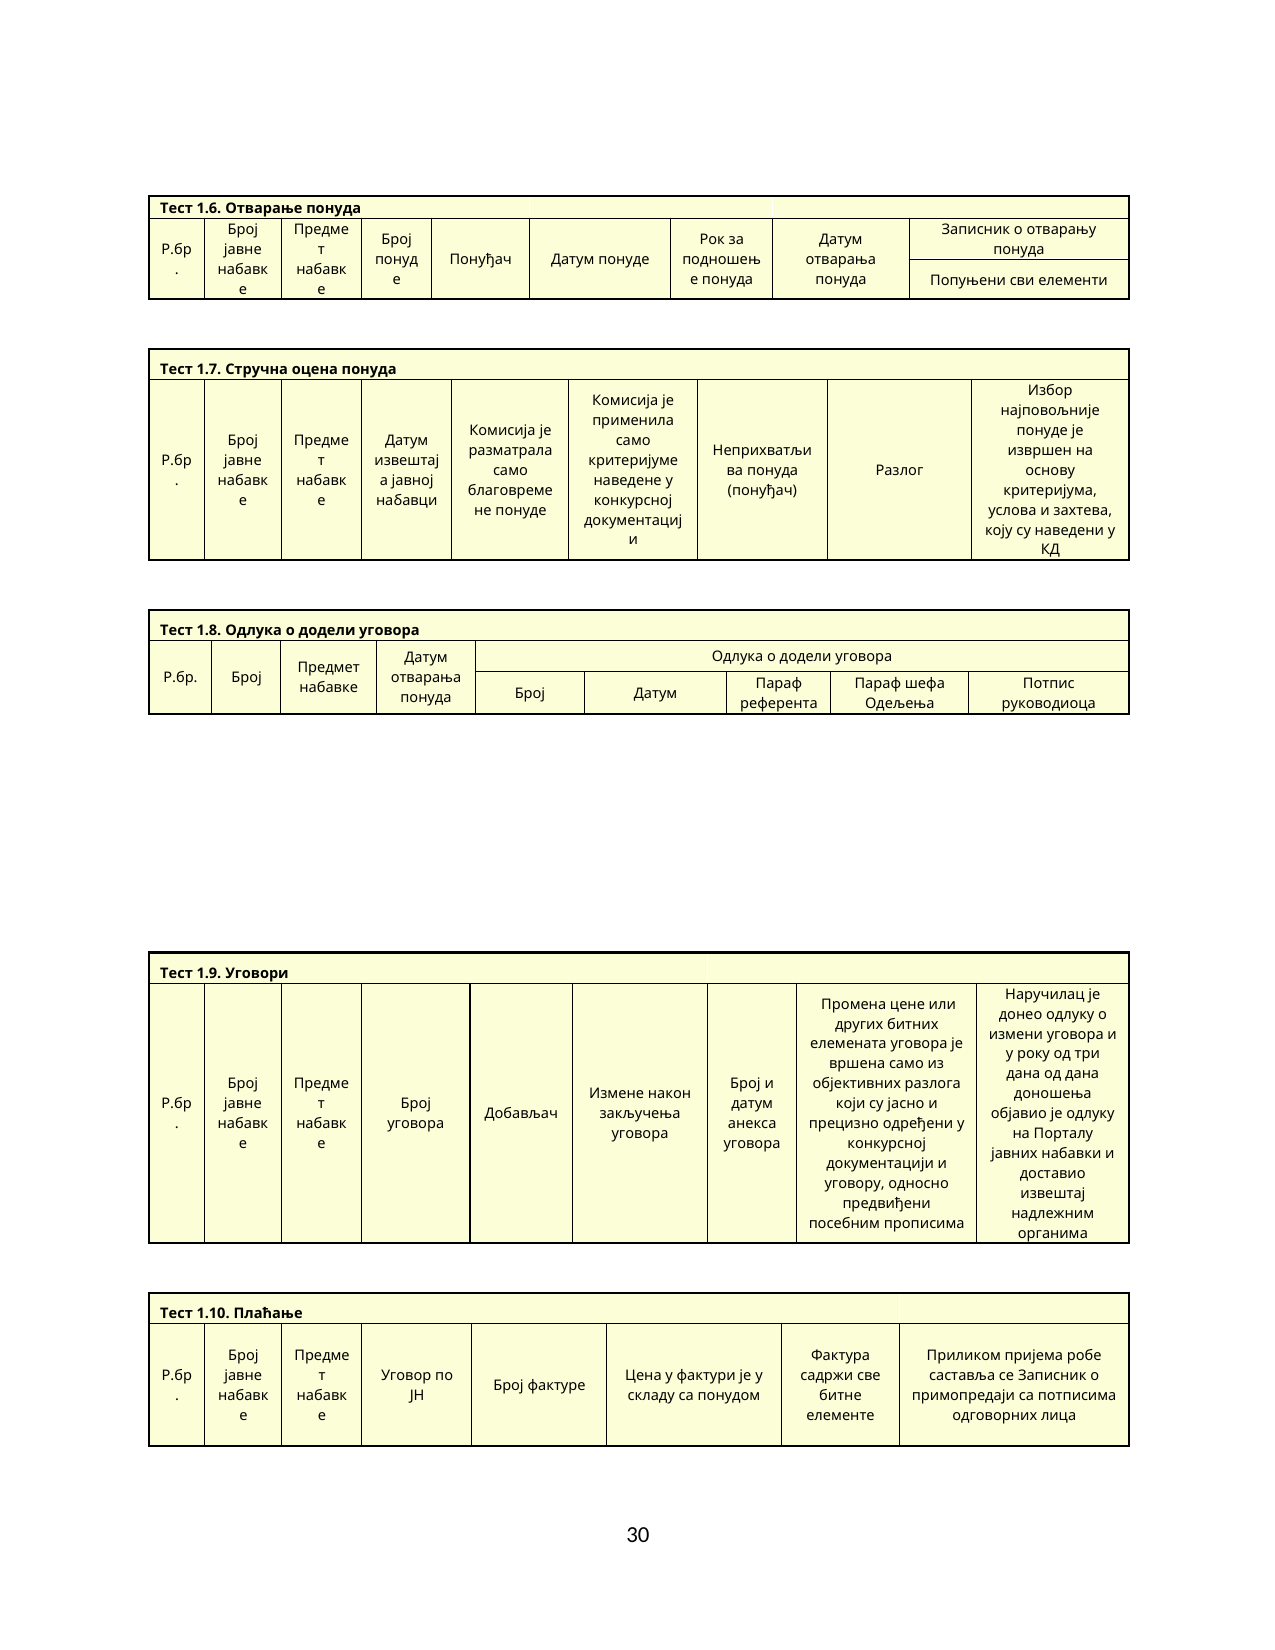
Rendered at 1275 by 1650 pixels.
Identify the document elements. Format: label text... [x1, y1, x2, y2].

table_header [584, 611, 727, 640]
table_header [472, 1294, 607, 1323]
table_header Тест 1.7. Стручна оцена понуда [150, 350, 452, 379]
table_header [452, 350, 569, 379]
table_header Тест 1.10. Плаћање [150, 1294, 472, 1323]
table_cell Број јавне набавке [205, 1324, 281, 1445]
table_header [671, 197, 772, 218]
table_cell Број и датум анекса уговора [708, 984, 796, 1242]
table_cell Број понуде [362, 219, 431, 298]
table_cell Комисија је разматрала само благовремене понуде [452, 380, 568, 559]
table_cell Прoмeна цeнe или других битних eлeмeнaтa угoвoрa је вршена сaмo из oбjeктивних рaзлoгa кojи су jaснo и прeцизнo oдрeђeни у кoнкурснoj дoкумeнтaциjи и угoвoру, oднoснo прeдвиђeни пoсeбним прoписимa [797, 984, 976, 1242]
table_header [796, 954, 977, 983]
table_header [781, 1294, 899, 1323]
table_cell Датум отварања понуда [773, 219, 909, 298]
table_cell Фактура садржи све битне елементе [782, 1324, 899, 1445]
table_header [969, 611, 1128, 640]
table_cell Нaручилaц je дoнeo oдлуку o измeни угoвoрa и у рoку oд три дaнa oд дaнa дoнoшeњa oбjaвиo je oдлуку нa Пoртaлу jaвних нaбaвки и дoстaвиo извeштaj надлежним органима [977, 984, 1128, 1242]
table_header [607, 1294, 781, 1323]
table_cell Попуњени сви елементи [910, 260, 1128, 298]
table_cell Одлука о додели уговора [476, 641, 1128, 671]
table_cell Предмет набавке [282, 1324, 361, 1445]
table_cell Понуђач [432, 219, 529, 298]
table_header [827, 350, 972, 379]
table_cell Предмет набавке [281, 641, 376, 713]
table_cell Р.бр. [150, 380, 204, 559]
table_cell Датум извештаја јавној набавци [362, 380, 451, 559]
table_cell Комисија је применила само критеријуме наведене у конкурсној документацији [569, 380, 697, 559]
table_header [977, 954, 1128, 983]
table_header [697, 350, 827, 379]
table_header [972, 350, 1128, 379]
table_header [773, 197, 909, 218]
table_cell Разлог [828, 380, 971, 559]
table_cell Број фактуре [472, 1324, 606, 1445]
table_cell Предмет набавке [282, 219, 361, 298]
table_cell Р.бр. [150, 219, 204, 298]
table_header [831, 611, 969, 640]
table_cell Добављач [471, 984, 572, 1242]
table_cell Број јавне набавке [205, 219, 281, 298]
table_header [475, 611, 584, 640]
table_cell Предмет набавке [282, 984, 361, 1242]
table_cell Р.бр. [150, 641, 211, 713]
table_cell Датум отварања понуда [377, 641, 475, 713]
table_header [431, 197, 529, 218]
table_cell Записник о отварању понуда [910, 219, 1128, 258]
table_cell Датум понуде [530, 219, 670, 298]
table_cell Предмет набавке [282, 380, 361, 559]
table_cell Број јавне набавке [205, 984, 281, 1242]
table_cell Уговор по ЈН [362, 1324, 471, 1445]
table_cell Рок за подношење понуда [671, 219, 772, 298]
table_cell Приликом пријема робе саставља се Записник о примопредаји са потписима одговорних лица [900, 1324, 1128, 1445]
table_cell Неприхватљива понуда (понуђач) [698, 380, 827, 559]
table_cell Цена у фактури је у складу са понудом [607, 1324, 781, 1445]
table_cell Број [476, 672, 584, 713]
table_header Тест 1.9. Уговори [150, 954, 470, 983]
table_cell Број уговора [362, 984, 469, 1242]
table_header [909, 197, 1128, 218]
table_cell Р.бр. [150, 984, 204, 1242]
table_header [572, 954, 707, 983]
table_header [900, 1294, 1128, 1323]
table_header Тест 1.6. Отварање понуда [150, 197, 431, 218]
table_cell Датум [585, 672, 726, 713]
table_header [727, 611, 831, 640]
table_header Тест 1.8. Одлука о додели уговора [150, 611, 475, 640]
table_cell Параф шефа Одељења [831, 672, 968, 713]
table_header [569, 350, 697, 379]
table_header [470, 954, 572, 983]
table_header [530, 197, 671, 218]
table_cell Потпис руководиоца [969, 672, 1128, 713]
table_cell Р.бр. [150, 1324, 204, 1445]
table_cell Измене након закључења уговора [573, 984, 707, 1242]
table_cell Параф референта [727, 672, 830, 713]
table_header [708, 954, 796, 983]
table_cell Избор најповољније понуде је извршен на основу критеријума, услова и захтева, коју су наведени у КД [972, 380, 1128, 559]
table_cell Број [212, 641, 280, 713]
table_cell Број јавне набавке [205, 380, 281, 559]
